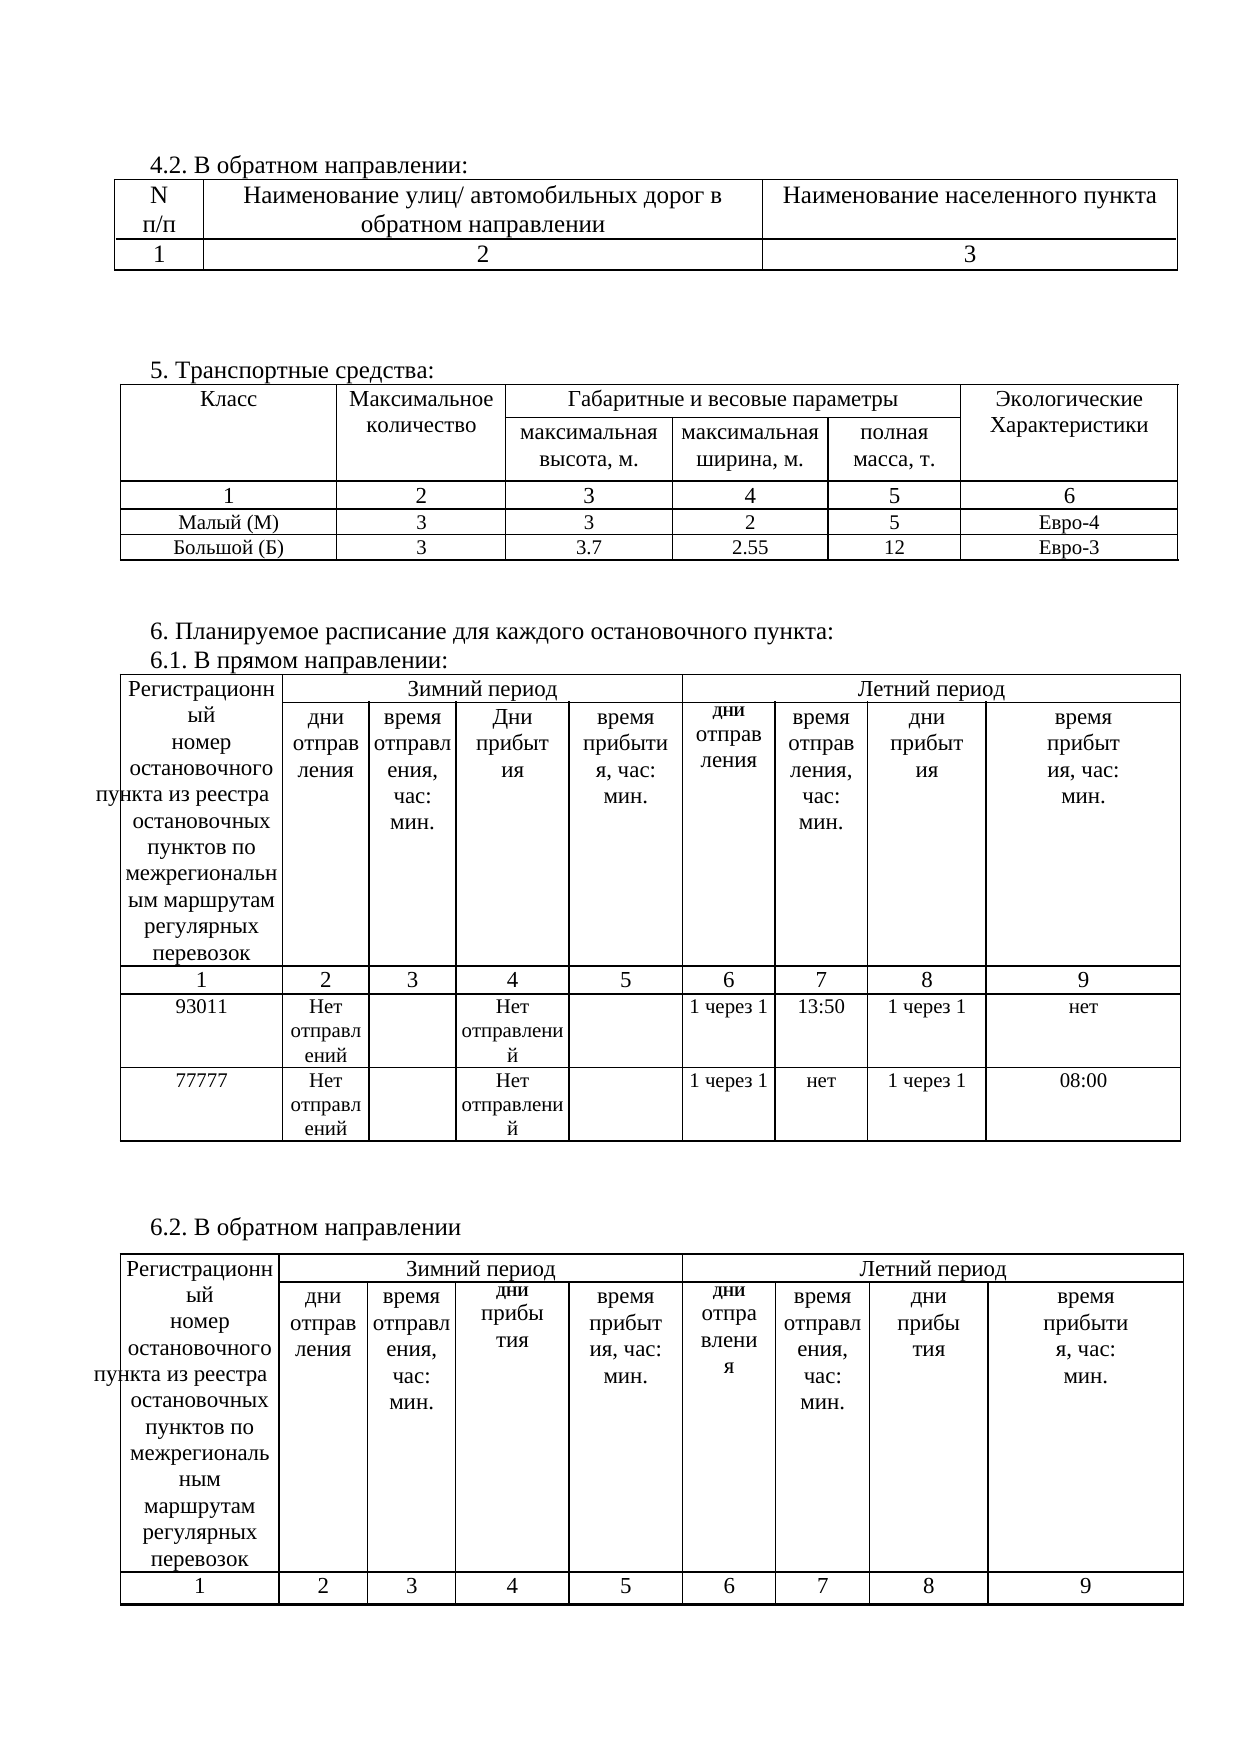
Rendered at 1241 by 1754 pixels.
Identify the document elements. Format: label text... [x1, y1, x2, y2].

table_header Наименование улиц/ автомобильных дорог в обратном направлении [204, 180, 762, 238]
table_cell [570, 995, 682, 1067]
text 5. Транспортные средства: [150, 355, 1090, 383]
table_cell Нет отправлений [457, 995, 568, 1067]
table_header Зимний период [283, 675, 682, 701]
table_cell 3 [337, 510, 505, 534]
table_cell 2 [283, 967, 368, 993]
table_cell 1 через 1 [683, 1068, 774, 1140]
table_cell 1 [115, 239, 203, 269]
table_cell Нет отправлений [283, 1068, 368, 1140]
table_cell [370, 995, 455, 1067]
text 4.2. В обратном направлении: [150, 150, 1090, 179]
table_cell время прибыт ия, час: мин. [570, 1283, 682, 1571]
table_cell время прибыт ия, час: мин. [987, 703, 1180, 965]
table_header Габаритные и весовые параметры [506, 385, 960, 417]
table_cell 2 [337, 482, 505, 508]
table_cell 7 [776, 967, 867, 993]
table_cell 3 [506, 482, 672, 508]
table_cell Нет отправлений [283, 995, 368, 1067]
table_cell 7 [776, 1573, 869, 1603]
table_header Регистрационный номер остановочного пункта из реестра остановочных пунктов по межрегиональным маршрутам регулярных перевозок [121, 675, 282, 965]
table_cell 2.55 [673, 535, 827, 559]
table_cell 1 через 1 [683, 995, 774, 1067]
table_cell время отправл ения, час: мин. [370, 703, 455, 965]
table_cell 12 [829, 535, 960, 559]
table_cell 3 [506, 510, 672, 534]
table_cell максимальная высота, м. [506, 418, 672, 480]
table_cell 5 [570, 1573, 682, 1603]
table_cell время отправл ения, час: мин. [368, 1283, 455, 1571]
table_cell 1 [121, 1573, 278, 1603]
table_header Экологические Характеристики [961, 385, 1177, 480]
table_header Класс [121, 385, 336, 480]
table_cell ДНИ прибы тия [456, 1283, 568, 1571]
table_cell 2 [280, 1573, 367, 1603]
table_cell 1 через 1 [868, 1068, 985, 1140]
text 6.2. В обратном направлении [150, 1212, 1090, 1241]
table_cell Евро-4 [961, 510, 1177, 534]
table_cell дни прибыт ия [868, 703, 985, 965]
table_cell Большой (Б) [121, 535, 336, 559]
table_cell время отправл ения, час: мин. [776, 1283, 869, 1571]
table_cell 9 [989, 1573, 1183, 1603]
table_cell 13:50 [776, 995, 867, 1067]
table_cell 4 [456, 1573, 568, 1603]
table_cell дни отправ ления [280, 1283, 367, 1571]
table_cell 3 [370, 967, 455, 993]
table_cell нет [776, 1068, 867, 1140]
table_cell Евро-3 [961, 535, 1177, 559]
table_cell время прибыти я, час: мин. [989, 1283, 1183, 1571]
table_cell дни прибы тия [870, 1283, 987, 1571]
table_header Летний период [683, 1255, 1183, 1281]
table_cell 5 [829, 510, 960, 534]
table_cell 5 [570, 967, 682, 993]
table_header Регистрационный номер остановочного пункта из реестра остановочных пунктов по межрегиональным маршрутам регулярных перевозок [121, 1255, 278, 1571]
table_cell 4 [457, 967, 568, 993]
table_cell Нет отправлений [457, 1068, 568, 1140]
table_cell 77777 [121, 1068, 282, 1140]
table_cell 93011 [121, 995, 282, 1067]
table_cell дни отправ ления [283, 703, 368, 965]
table_cell ДНИ отпра влени я [683, 1283, 775, 1571]
table_cell нет [987, 995, 1180, 1067]
table_cell 6 [683, 1573, 775, 1603]
table_cell 3 [337, 535, 505, 559]
table_cell 1 [121, 967, 282, 993]
table_cell 9 [987, 967, 1180, 993]
text 6.1. В прямом направлении: [150, 645, 1090, 673]
table_cell 1 через 1 [868, 995, 985, 1067]
table_cell 6 [961, 482, 1177, 508]
table_header N п/п [115, 180, 203, 238]
table_cell 2 [204, 240, 762, 269]
table_cell максимальная ширина, м. [673, 418, 827, 480]
table_cell 3 [763, 238, 1177, 269]
table_cell полная масса, т. [829, 418, 960, 480]
table_cell 3.7 [506, 535, 672, 559]
table_header Наименование населенного пункта [763, 180, 1177, 238]
table_cell 1 [121, 482, 336, 508]
table_cell 8 [870, 1573, 987, 1603]
table_cell время прибыти я, час: мин. [570, 703, 682, 965]
table_header Максимальное количество [337, 385, 505, 480]
table_cell ДНИ отправ ления [683, 703, 774, 965]
table_cell Дни прибыт ия [457, 703, 568, 965]
table_cell [370, 1068, 455, 1140]
table_header Зимний период [280, 1255, 682, 1281]
table_cell время отправ ления, час: мин. [776, 703, 867, 965]
table_cell 2 [673, 510, 827, 534]
table_cell Малый (М) [121, 510, 336, 534]
table_cell 3 [368, 1573, 455, 1603]
text 6. Планируемое расписание для каждого остановочного пункта: [150, 616, 1090, 645]
table_cell [570, 1068, 682, 1140]
table_cell 4 [673, 482, 827, 508]
table_cell 6 [683, 967, 774, 993]
table_cell 5 [829, 482, 960, 508]
table_cell 8 [868, 967, 985, 993]
table_cell 08:00 [987, 1068, 1180, 1140]
table_header Летний период [683, 675, 1180, 701]
